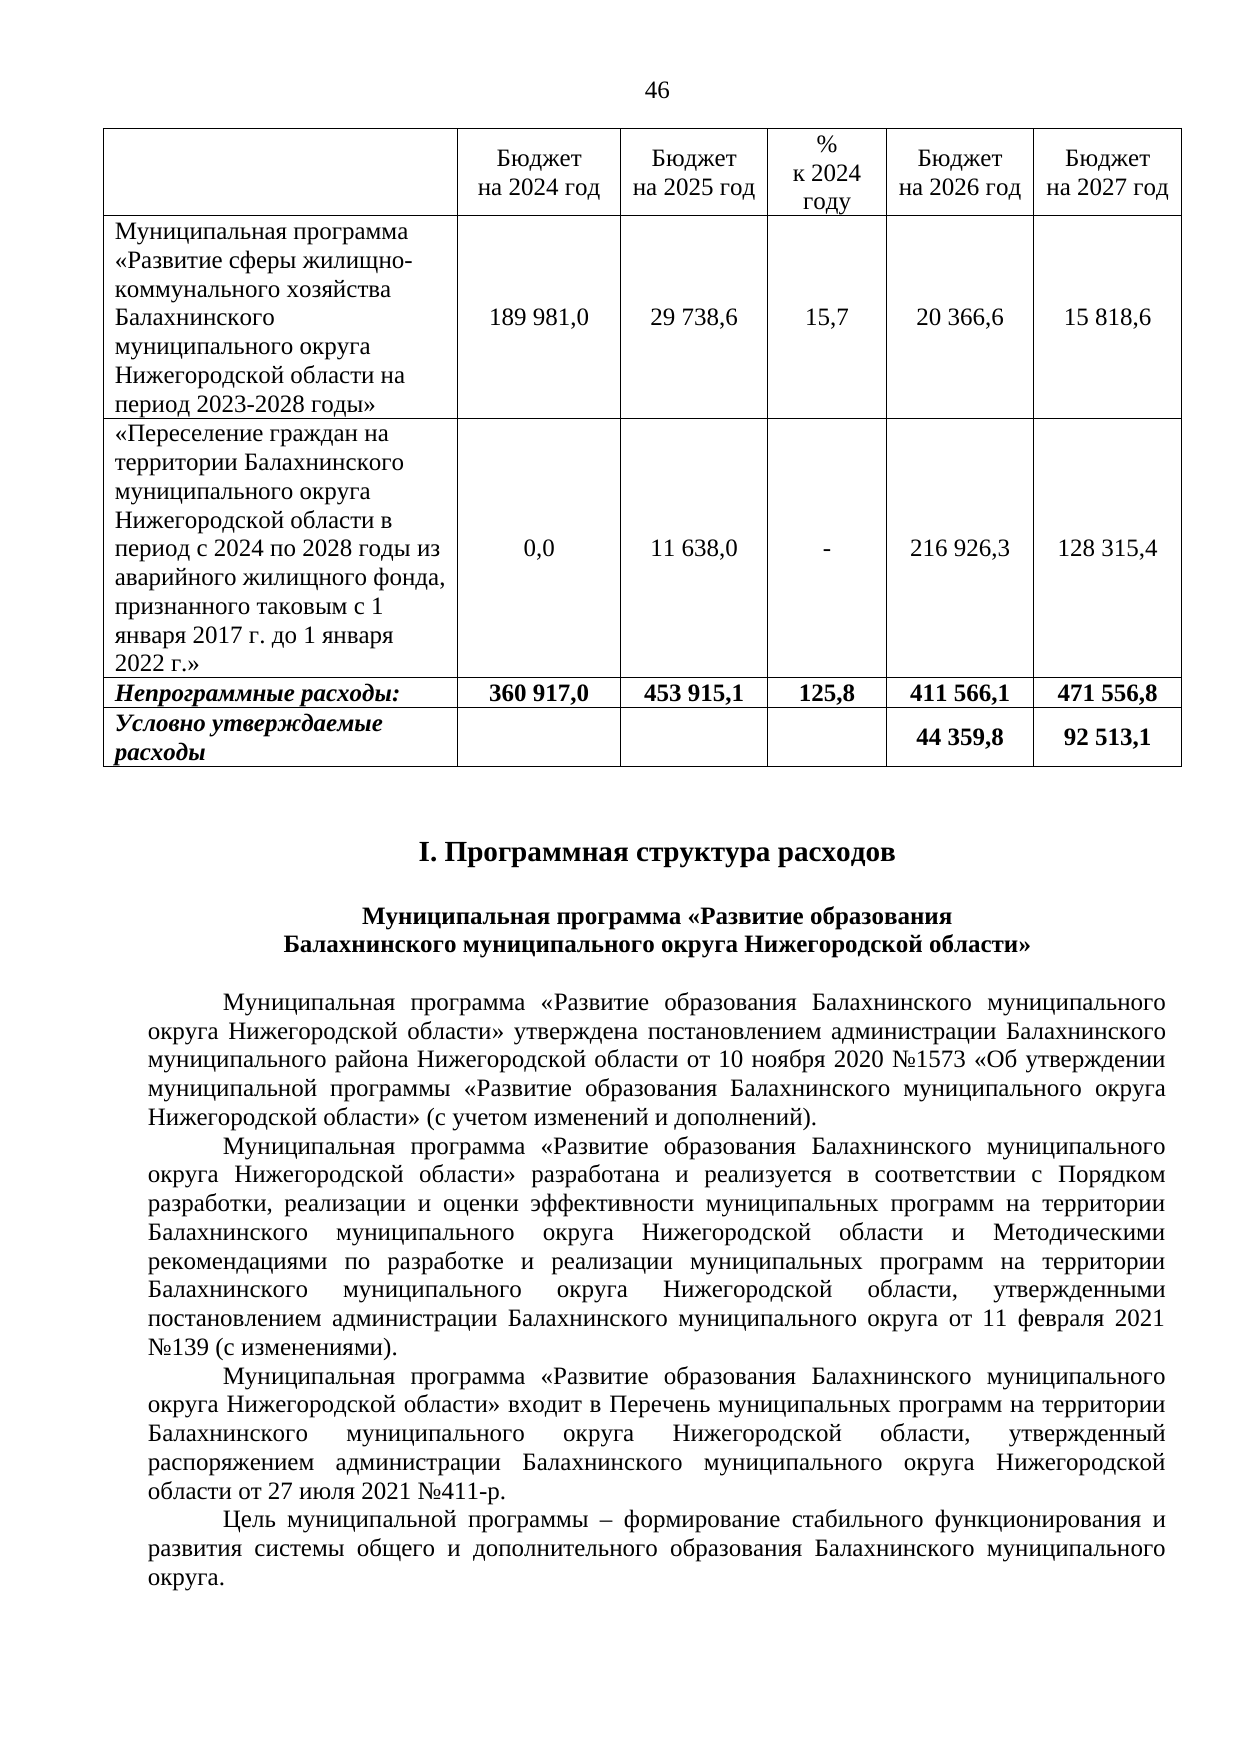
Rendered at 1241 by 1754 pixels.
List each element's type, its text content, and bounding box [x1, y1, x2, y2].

text Муниципальная программа «Развитие образования Балахнинского муниципального округа Нижегородской области» разработана и реализуется в соответствии с Порядком разработки, реализации и оценки эффективности муниципальных программ на территории Балахнинского муниципального округа Нижегородской области и Методическими рекомендациями по разработке и реализации муниципальных программ на территории Балахнинского муниципального округа Нижегородской области, утвержденными постановлением администрации Балахнинского муниципального округа от 11 февраля 2021 №139 (с изменениями). [148, 1131, 1166, 1361]
table_cell 92 513,1 [1034, 708, 1181, 766]
table_cell 125,8 [768, 678, 886, 707]
table_cell [621, 708, 767, 766]
table_cell [458, 708, 620, 766]
table_cell 128 315,4 [1034, 419, 1181, 677]
table_cell 11 638,0 [621, 419, 767, 677]
table_cell 15 818,6 [1034, 216, 1181, 417]
table_cell 15,7 [768, 216, 886, 417]
table_header Бюджет на 2025 год [621, 129, 767, 215]
table_header [104, 129, 457, 215]
text Цель муниципальной программы – формирование стабильного функционирования и развития системы общего и дополнительного образования Балахнинского муниципального округа. [148, 1504, 1166, 1591]
text Балахнинского муниципального округа Нижегородской области» [148, 929, 1166, 958]
table_cell 20 366,6 [887, 216, 1033, 417]
table_cell Муниципальная программа «Развитие сферы жилищно-коммунального хозяйства Балахнинского муниципального округа Нижегородской области на период 2023-2028 годы» [104, 216, 457, 417]
table_cell 216 926,3 [887, 419, 1033, 677]
text Муниципальная программа «Развитие образования Балахнинского муниципального округа Нижегородской области» утверждена постановлением администрации Балахнинского муниципального района Нижегородской области от 10 ноября 2020 №1573 «Об утверждении муниципальной программы «Развитие образования Балахнинского муниципального округа Нижегородской области» (с учетом изменений и дополнений). [148, 987, 1166, 1131]
table_header Бюджет на 2027 год [1034, 129, 1181, 215]
table_cell 360 917,0 [458, 678, 620, 707]
table_cell 44 359,8 [887, 708, 1033, 766]
table_cell [768, 708, 886, 766]
table_cell «Переселение граждан на территории Балахнинского муниципального округа Нижегородской области в период с 2024 по 2028 годы из аварийного жилищного фонда, признанного таковым с 1 января 2017 г. до 1 января 2022 г.» [104, 419, 457, 677]
table_cell 471 556,8 [1034, 678, 1181, 707]
table_header % к 2024 году [768, 129, 886, 215]
table_cell 453 915,1 [621, 678, 767, 707]
table_cell 0,0 [458, 419, 620, 677]
text Муниципальная программа «Развитие образования Балахнинского муниципального округа Нижегородской области» входит в Перечень муниципальных программ на территории Балахнинского муниципального округа Нижегородской области, утвержденный распоряжением администрации Балахнинского муниципального округа Нижегородской области от 27 июля 2021 №411-р. [148, 1361, 1166, 1504]
table_header Бюджет на 2024 год [458, 129, 620, 215]
table_cell Условно утверждаемые расходы [104, 708, 457, 766]
table_cell 411 566,1 [887, 678, 1033, 707]
table_cell 189 981,0 [458, 216, 620, 417]
table_cell - [768, 419, 886, 677]
table_cell Непрограммные расходы: [104, 678, 457, 707]
text Муниципальная программа «Развитие образования [148, 901, 1166, 929]
text I. Программная структура расходов [148, 834, 1166, 867]
table_cell 29 738,6 [621, 216, 767, 417]
table_header Бюджет на 2026 год [887, 129, 1033, 215]
